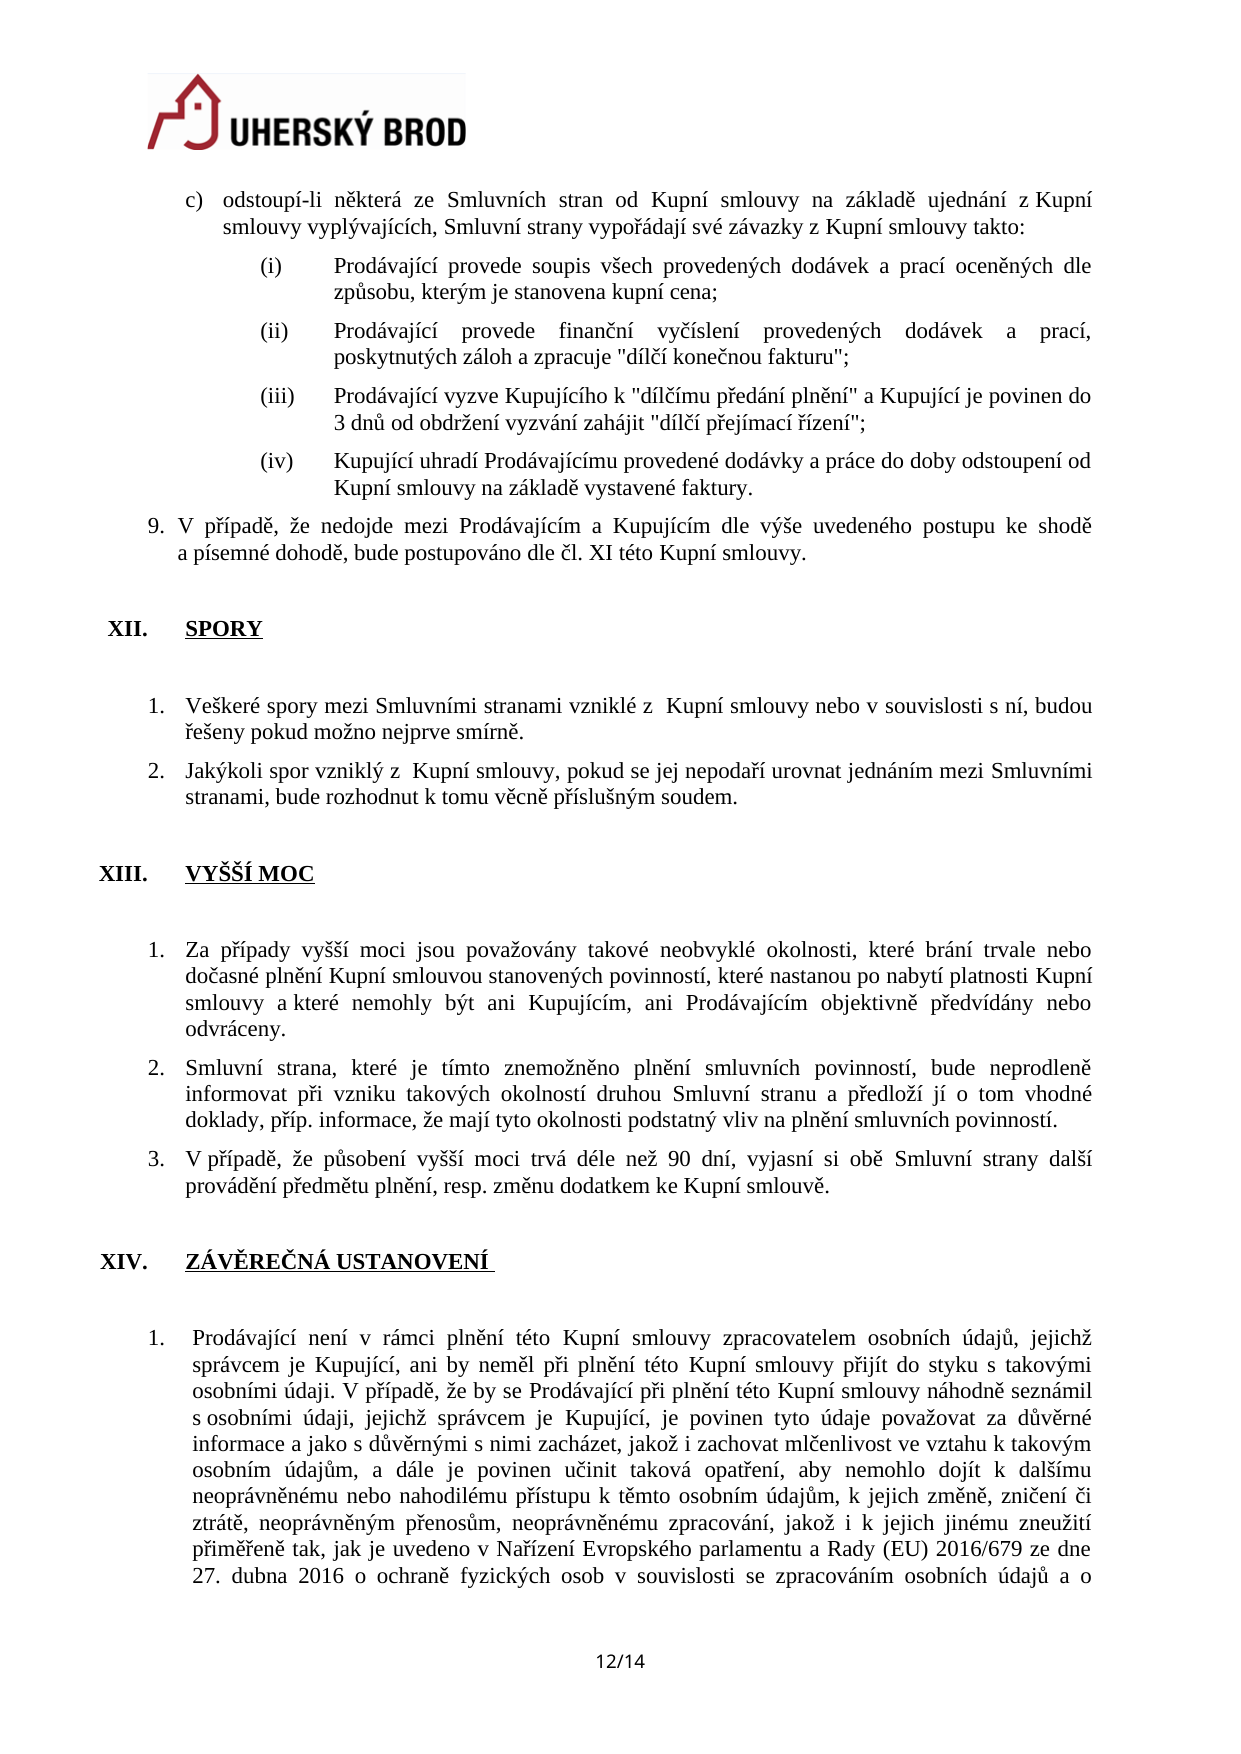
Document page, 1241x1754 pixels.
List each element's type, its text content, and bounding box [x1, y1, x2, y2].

list odstoupí-li některá ze Smluvních stran od Kupní smlouvy na základě ujednání z Kupní smlouvy vyplývajících, Smluvní strany vypořádají své závazky z Kupní smlouvy takto: [185, 187, 1093, 239]
list Jakýkoli spor vzniklý z Kupní smlouvy, pokud se jej nepodaří urovnat jednáním mezi Smluvními stranami, bude rozhodnut k tomu věcně příslušným soudem. [148, 757, 1093, 809]
list Smluvní strana, které je tímto znemožněno plnění smluvních povinností, bude neprodleně informovat při vzniku takových okolností druhou Smluvní stranu a předloží jí o tom vhodné doklady, příp. informace, že mají tyto okolnosti podstatný vliv na plnění smluvních povinností. [148, 1054, 1093, 1133]
list Veškeré spory mezi Smluvními stranami vzniklé z Kupní smlouvy nebo v souvislosti s ní, budou řešeny pokud možno nejprve smírně. [148, 692, 1093, 744]
list Prodávající provede soupis všech provedených dodávek a prací oceněných dle způsobu, kterým je stanovena kupní cena; [260, 252, 1093, 304]
text VYŠŠÍ MOC [148, 859, 1093, 886]
text ZÁVĚREČNÁ USTANOVENÍ [148, 1248, 1093, 1274]
list Za případy vyšší moci jsou považovány takové neobvyklé okolnosti, které brání trvale nebo dočasné plnění Kupní smlouvou stanovených povinností, které nastanou po nabytí platnosti Kupní smlouvy a které nemohly být ani Kupujícím, ani Prodávajícím objektivně předvídány nebo odvráceny. [148, 936, 1093, 1041]
list V případě, že nedojde mezi Prodávajícím a Kupujícím dle výše uvedeného postupu ke shodě a písemné dohodě, bude postupováno dle čl. XI této Kupní smlouvy. [148, 513, 1093, 565]
list Kupující uhradí Prodávajícímu provedené dodávky a práce do doby odstoupení od Kupní smlouvy na základě vystavené faktury. [260, 447, 1093, 500]
list V případě, že působení vyšší moci trvá déle než 90 dní, vyjasní si obě Smluvní strany další provádění předmětu plnění, resp. změnu dodatkem ke Kupní smlouvě. [148, 1145, 1093, 1198]
picture [147, 73, 466, 150]
list Prodávající provede finanční vyčíslení provedených dodávek a prací, poskytnutých záloh a zpracuje "dílčí konečnou fakturu"; [260, 317, 1093, 370]
list Prodávající vyzve Kupujícího k "dílčímu předání plnění" a Kupující je povinen do 3 dnů od obdržení vyzvání zahájit "dílčí přejímací řízení"; [260, 382, 1093, 435]
text SPORY [148, 615, 1093, 642]
